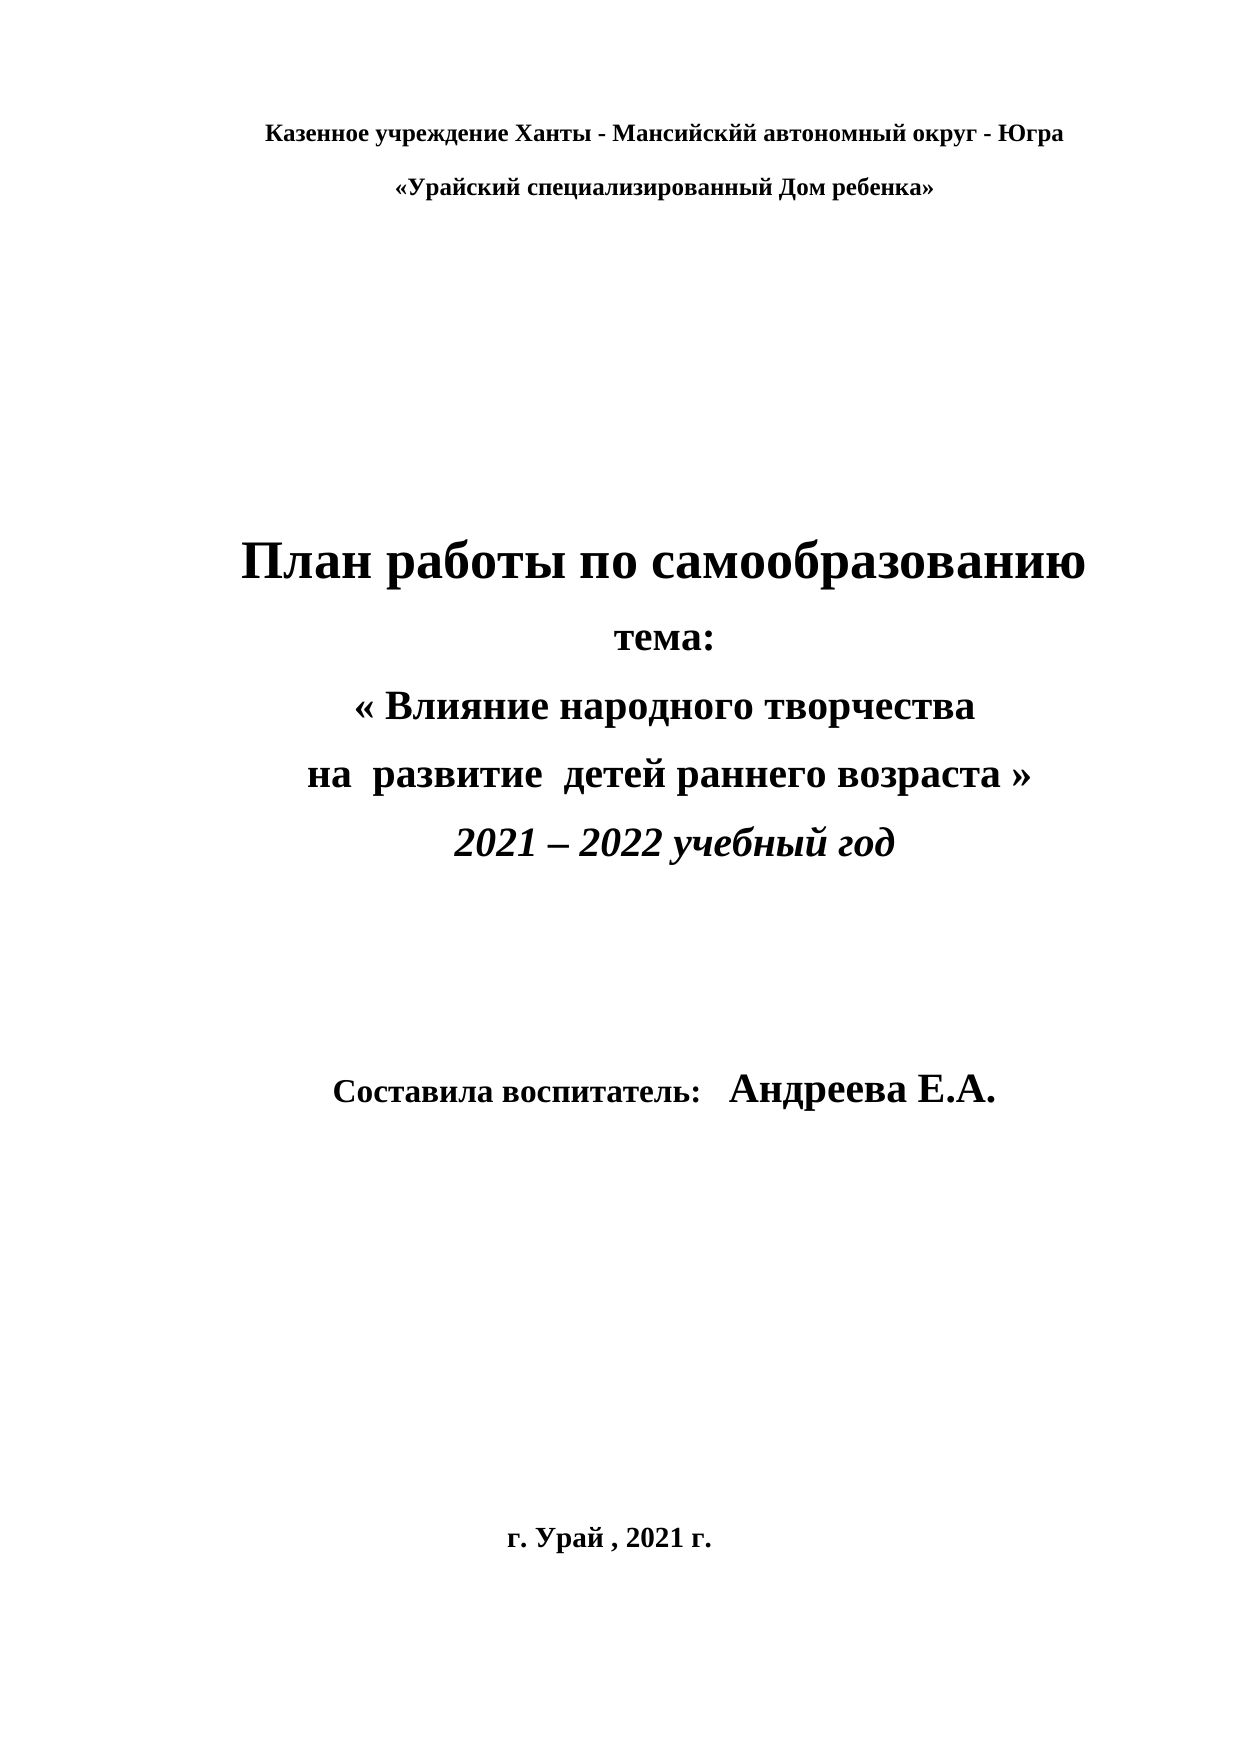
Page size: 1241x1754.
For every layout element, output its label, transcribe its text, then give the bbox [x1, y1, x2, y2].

text План работы по самообразованию [177, 528, 1152, 591]
text 2021 – 2022 учебный год [177, 818, 1152, 866]
text Составила воспитатель: Андреева Е.А. [177, 1064, 1152, 1112]
text на развитие детей раннего возраста » [177, 749, 1152, 797]
text тема: [177, 611, 1152, 659]
text « Влияние народного творчества [177, 680, 1152, 728]
text «Урайский специализированный Дом ребенка» [177, 172, 1152, 201]
text Казенное учреждение Ханты - Мансийскйй автономный округ - Югра [177, 118, 1152, 147]
text г. Урай , 2021 г. [177, 1520, 1152, 1553]
